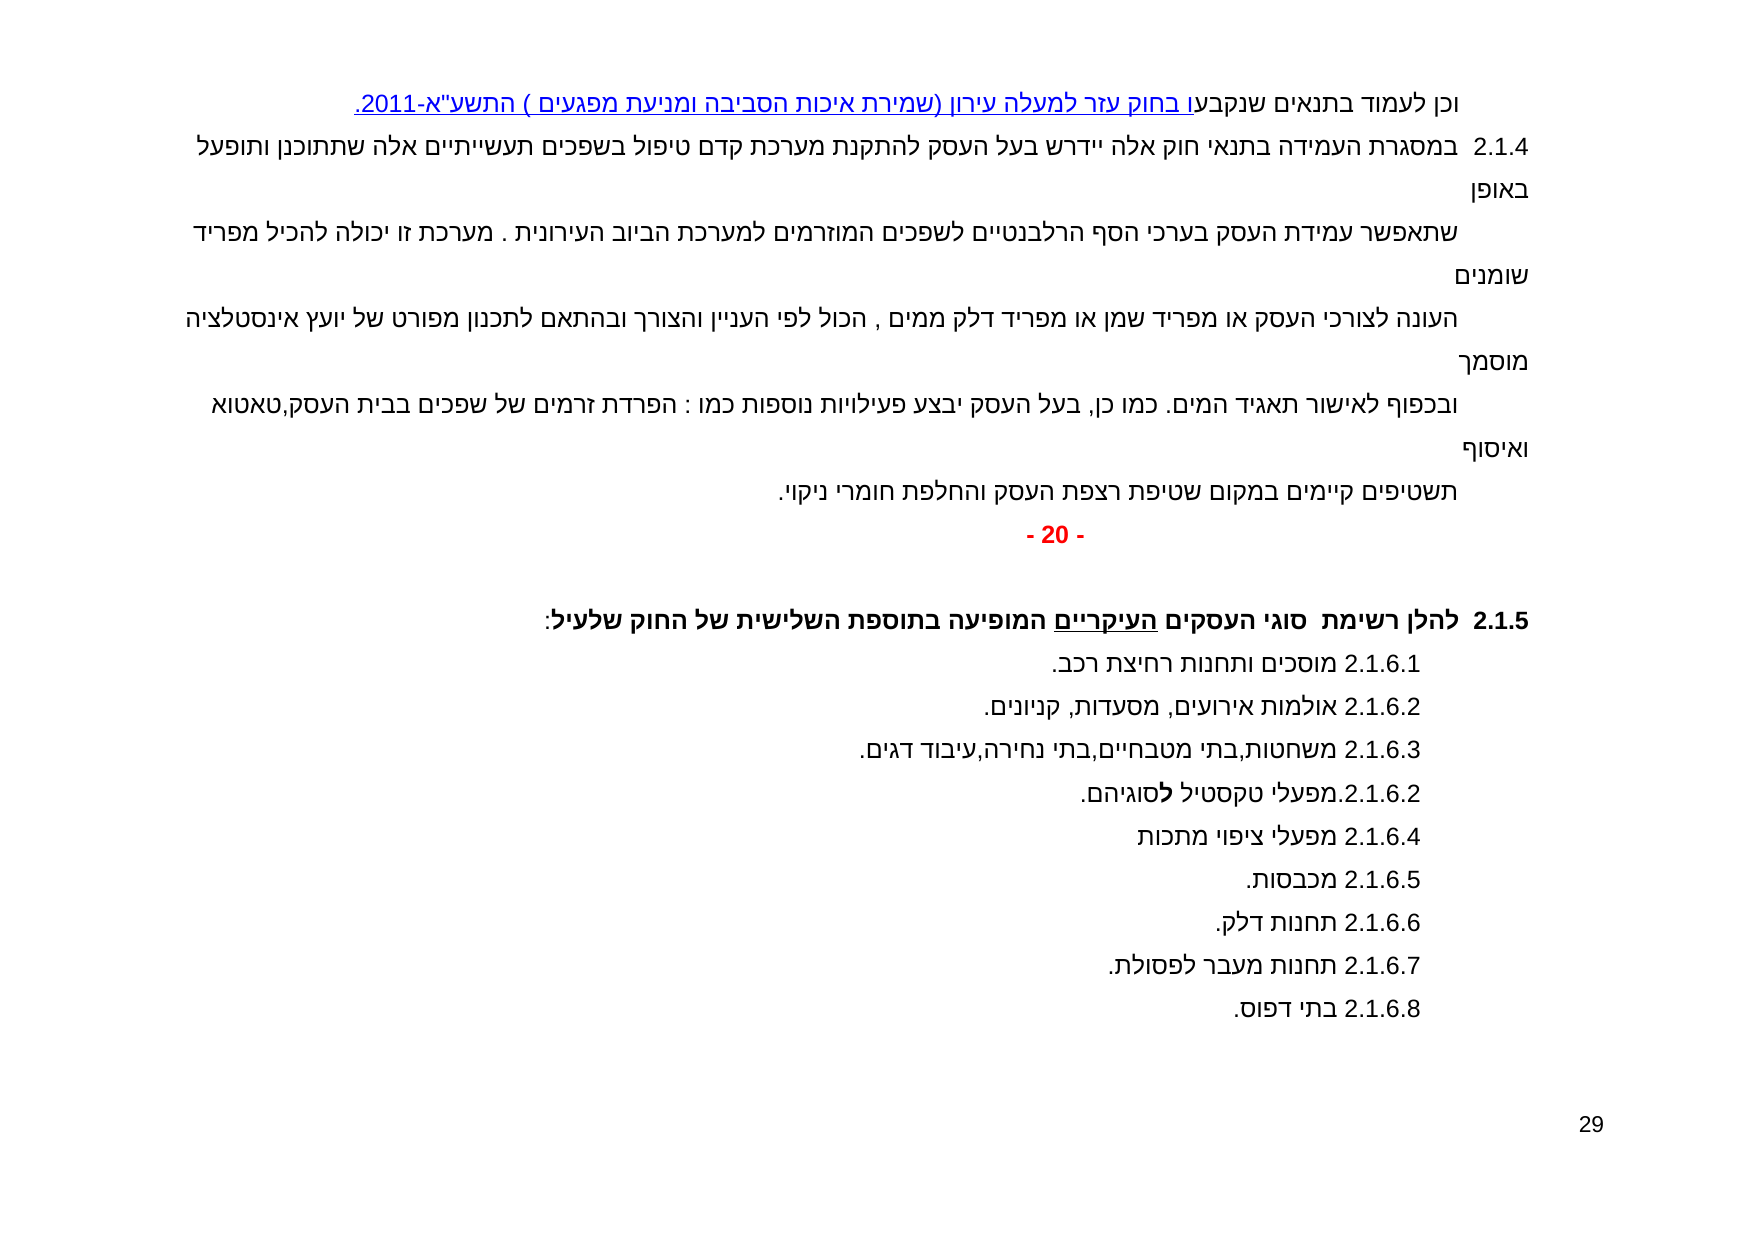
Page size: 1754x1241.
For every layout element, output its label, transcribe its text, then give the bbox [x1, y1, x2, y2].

text תשטיפים קיימים במקום שטיפת רצפת העסק והחלפת חומרי ניקוי. [150, 477, 1529, 506]
text העונה לצורכי העסק או מפריד שמן או מפריד דלק ממים , הכול לפי העניין והצורך ובהתאם לתכנון מפורט של יועץ אינסטלציה מוסמך [150, 304, 1529, 376]
text וכן לעמוד בתנאים שנקבעו בחוק עזר למעלה עירון (שמירת איכות הסביבה ומניעת מפגעים ) התשע"א-2011. [150, 89, 1529, 117]
text 2.1.6.4 מפעלי ציפוי מתכות [150, 822, 1476, 851]
text 2.1.6.7 תחנות מעבר לפסולת. [150, 951, 1476, 980]
text 2.1.6.6 תחנות דלק. [150, 908, 1476, 937]
text 2.1.6.1 מוסכים ותחנות רחיצת רכב. [150, 649, 1476, 678]
text - 20 - [150, 520, 1529, 549]
text 2.1.6.3 משחטות,בתי מטבחיים,בתי נחירה,עיבוד דגים. [150, 736, 1476, 764]
text 2.1.6.2.מפעלי טקסטיל לסוגיהם. [150, 779, 1476, 807]
text ובכפוף לאישור תאגיד המים. כמו כן, בעל העסק יבצע פעילויות נוספות כמו : הפרדת זרמים של שפכים בבית העסק,טאטוא ואיסוף [150, 391, 1529, 462]
text 2.1.6.2 אולמות אירועים, מסעדות, קניונים. [150, 692, 1476, 721]
text 2.1.5 להלן רשימת סוגי העסקים העיקריים המופיעה בתוספת השלישית של החוק שלעיל: [150, 606, 1529, 635]
text 2.1.6.8 בתי דפוס. [150, 994, 1476, 1023]
text 2.1.6.5 מכבסות. [150, 865, 1476, 894]
text 2.1.4 במסגרת העמידה בתנאי חוק אלה יידרש בעל העסק להתקנת מערכת קדם טיפול בשפכים תעשייתיים אלה שתתוכנן ותופעל באופן [150, 132, 1529, 204]
text שתאפשר עמידת העסק בערכי הסף הרלבנטיים לשפכים המוזרמים למערכת הביוב העירונית . מערכת זו יכולה להכיל מפריד שומנים [150, 218, 1529, 290]
